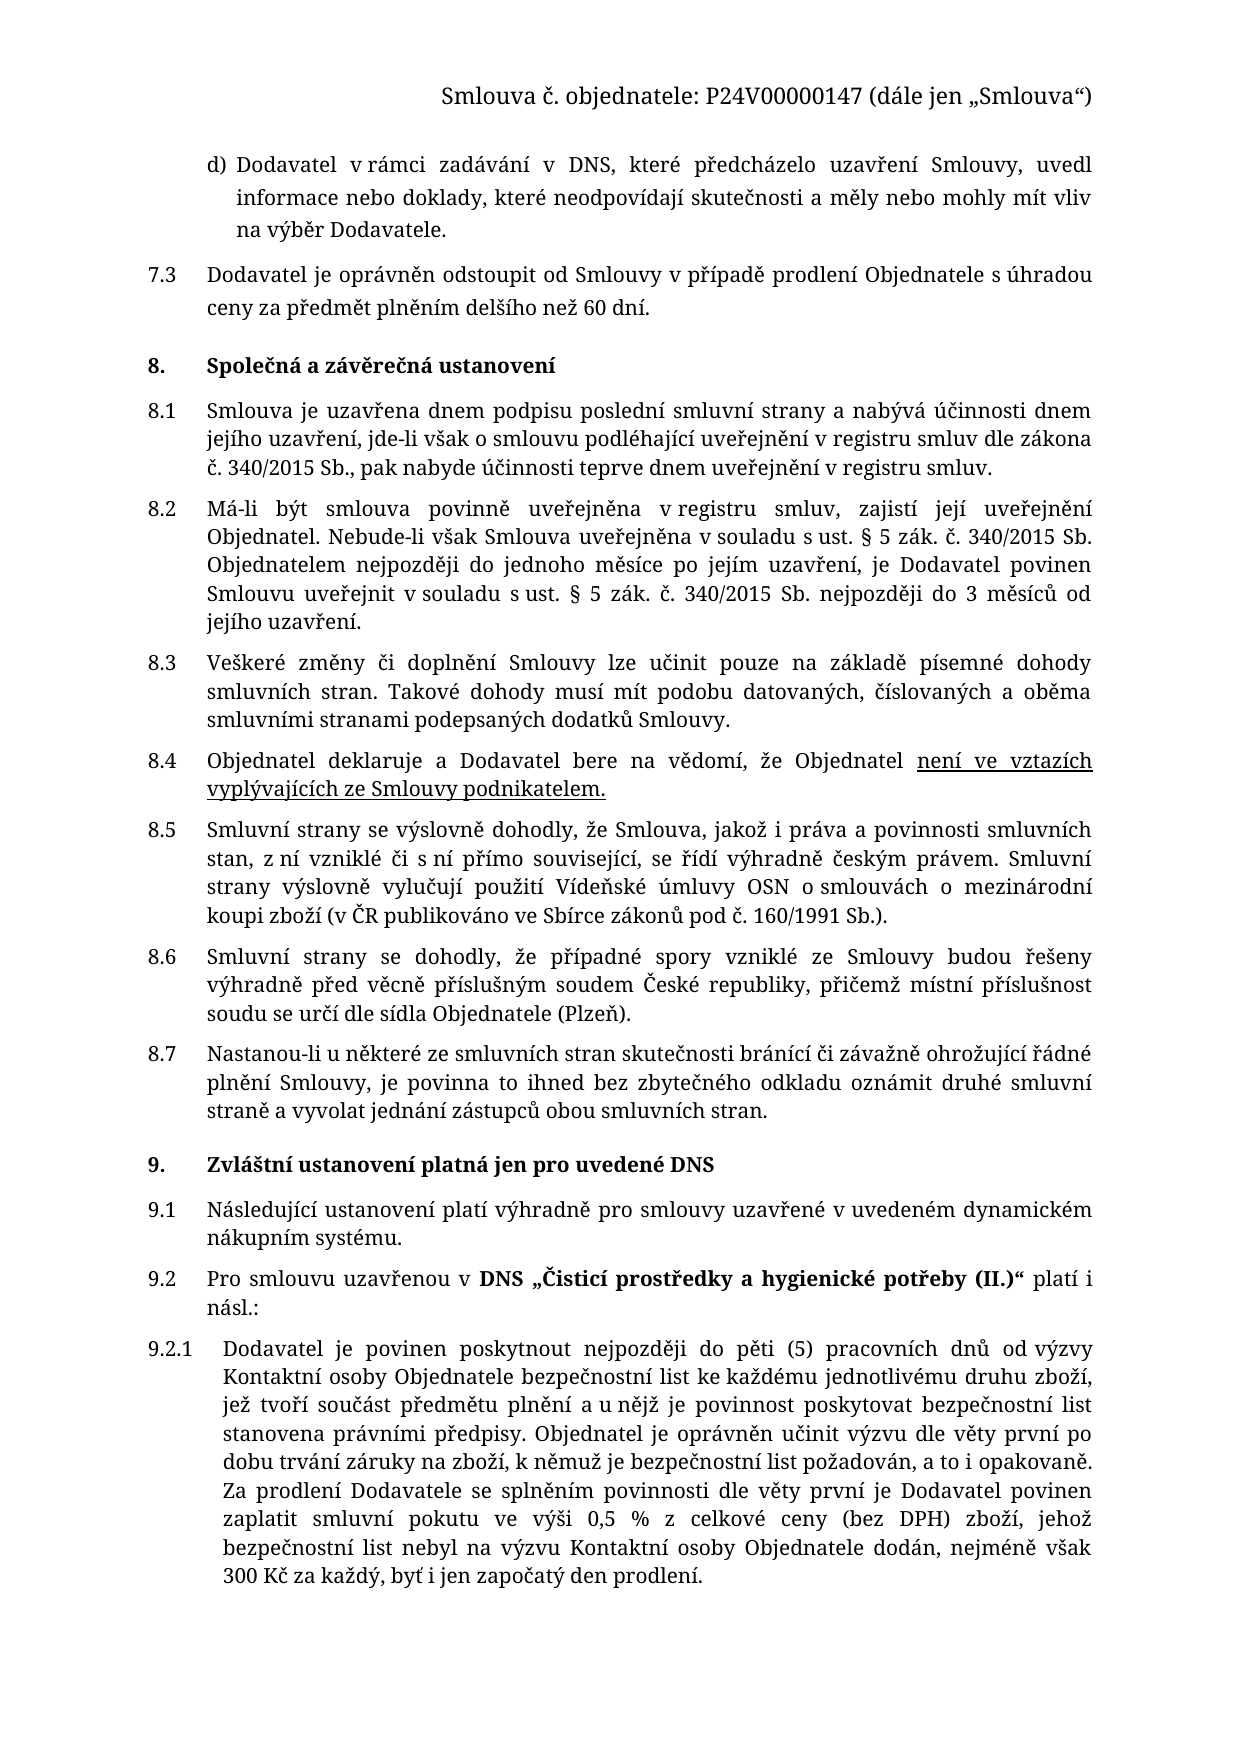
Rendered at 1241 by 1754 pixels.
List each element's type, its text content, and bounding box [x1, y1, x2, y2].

list Společná a závěrečná ustanovení [148, 351, 1093, 379]
list Objednatel deklaruje a Dodavatel bere na vědomí, že Objednatel není ve vztazích vyplývajících ze Smlouvy podnikatelem. [148, 746, 1093, 803]
list Nastanou-li u některé ze smluvních stran skutečnosti bránící či závažně ohrožující řádné plnění Smlouvy, je povinna to ihned bez zbytečného odkladu oznámit druhé smluvní straně a vyvolat jednání zástupců obou smluvních stran. [148, 1039, 1093, 1125]
list Smlouva je uzavřena dnem podpisu poslední smluvní strany a nabývá účinnosti dnem jejího uzavření, jde-li však o smlouvu podléhající uveřejnění v registru smluv dle zákona č. 340/2015 Sb., pak nabyde účinnosti teprve dnem uveřejnění v registru smluv. [148, 396, 1093, 481]
list Veškeré změny či doplnění Smlouvy lze učinit pouze na základě písemné dohody smluvních stran. Takové dohody musí mít podobu datovaných, číslovaných a oběma smluvními stranami podepsaných dodatků Smlouvy. [148, 648, 1093, 734]
list Následující ustanovení platí výhradně pro smlouvy uzavřené v uvedeném dynamickém nákupním systému. [148, 1195, 1093, 1252]
list Smluvní strany se výslovně dohodly, že Smlouva, jakož i práva a povinnosti smluvních stan, z ní vzniklé či s ní přímo související, se řídí výhradně českým právem. Smluvní strany výslovně vylučují použití Vídeňské úmluvy OSN o smlouvách o mezinárodní koupi zboží (v ČR publikováno ve Sbírce zákonů pod č. 160/1991 Sb.). [148, 816, 1093, 929]
list Zvláštní ustanovení platná jen pro uvedené DNS [148, 1150, 1093, 1178]
list Dodavatel je povinen poskytnout nejpozději do pěti (5) pracovních dnů od výzvy Kontaktní osoby Objednatele bezpečnostní list ke každému jednotlivému druhu zboží, jež tvoří součást předmětu plnění a u nějž je povinnost poskytovat bezpečnostní list stanovena právními předpisy. Objednatel je oprávněn učinit výzvu dle věty první po dobu trvání záruky na zboží, k němuž je bezpečnostní list požadován, a to i opakovaně. Za prodlení Dodavatele se splněním povinnosti dle věty první je Dodavatel povinen zaplatit smluvní pokutu ve výši 0,5 % z celkové ceny (bez DPH) zboží, jehož bezpečnostní list nebyl na výzvu Kontaktní osoby Objednatele dodán, nejméně však 300 Kč za každý, byť i jen započatý den prodlení. [148, 1334, 1093, 1590]
list Pro smlouvu uzavřenou v DNS „Čisticí prostředky a hygienické potřeby (II.)“ platí i násl.: [148, 1264, 1093, 1321]
list Smluvní strany se dohodly, že případné spory vzniklé ze Smlouvy budou řešeny výhradně před věcně příslušným soudem České republiky, přičemž místní příslušnost soudu se určí dle sídla Objednatele (Plzeň). [148, 942, 1093, 1027]
list Dodavatel je oprávněn odstoupit od Smlouvy v případě prodlení Objednatele s úhradou ceny za předmět plněním delšího než 60 dní. [148, 261, 1093, 322]
list Dodavatel v rámci zadávání v DNS, které předcházelo uzavření Smlouvy, uvedl informace nebo doklady, které neodpovídají skutečnosti a měly nebo mohly mít vliv na výběr Dodavatele. [207, 150, 1093, 244]
list Má-li být smlouva povinně uveřejněna v registru smluv, zajistí její uveřejnění Objednatel. Nebude-li však Smlouva uveřejněna v souladu s ust. § 5 zák. č. 340/2015 Sb. Objednatelem nejpozději do jednoho měsíce po jejím uzavření, je Dodavatel povinen Smlouvu uveřejnit v souladu s ust. § 5 zák. č. 340/2015 Sb. nejpozději do 3 měsíců od jejího uzavření. [148, 494, 1093, 636]
